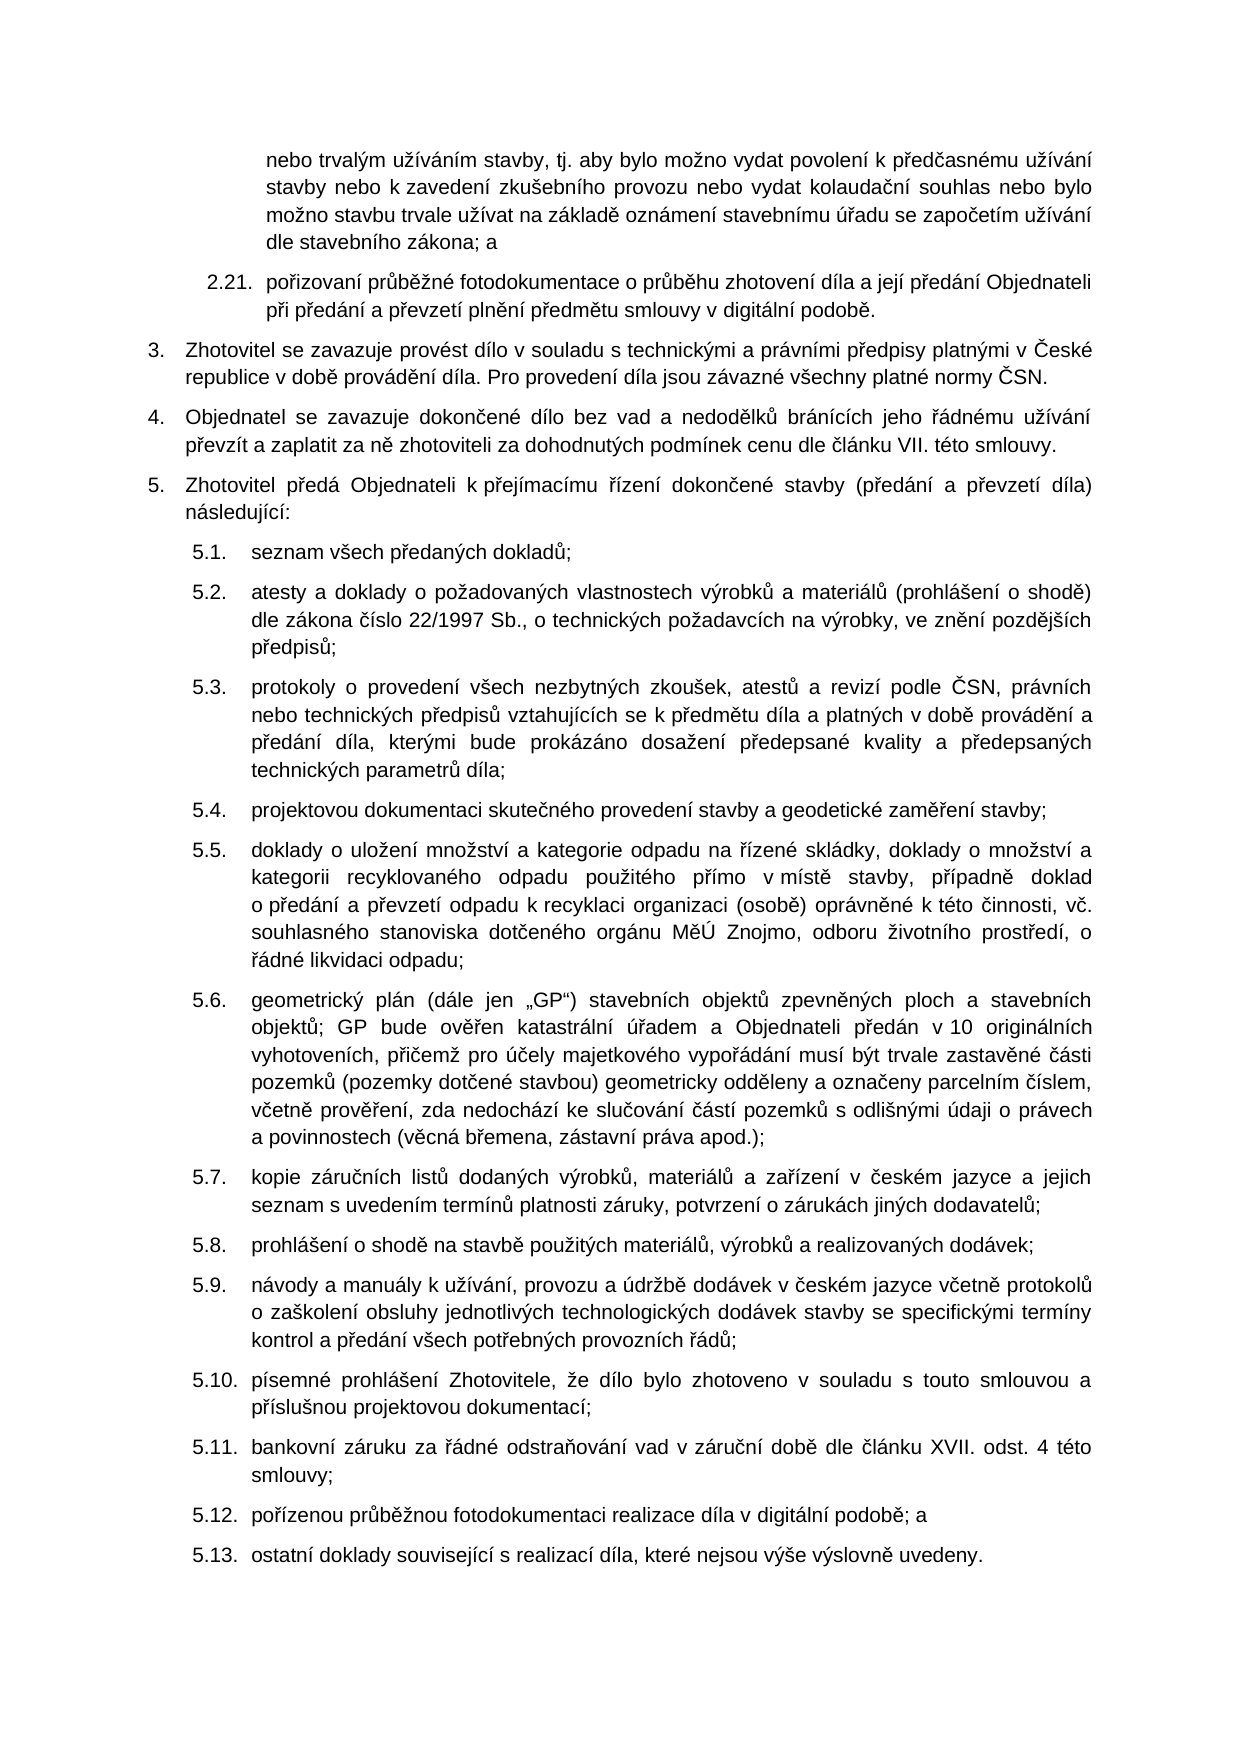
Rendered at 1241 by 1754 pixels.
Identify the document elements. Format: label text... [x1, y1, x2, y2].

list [207, 148, 1093, 254]
list atesty a doklady o požadovaných vlastnostech výrobků a materiálů (prohlášení o shodě) dle zákona číslo 22/1997 Sb., o technických požadavcích na výrobky, ve znění pozdějších předpisů; [192, 580, 1093, 659]
list kopie záručních listů dodaných výrobků, materiálů a zařízení v českém jazyce a jejich seznam s uvedením termínů platnosti záruky, potvrzení o zárukách jiných dodavatelů; [192, 1165, 1093, 1217]
list ostatní doklady související s realizací díla, které nejsou výše výslovně uvedeny. [192, 1543, 1093, 1567]
list Zhotovitel se zavazuje provést dílo v souladu s technickými a právními předpisy platnými v České republice v době provádění díla. Pro provedení díla jsou závazné všechny platné normy ČSN. [148, 338, 1093, 389]
list prohlášení o shodě na stavbě použitých materiálů, výrobků a realizovaných dodávek; [192, 1233, 1093, 1257]
list pořizovaní průběžné fotodokumentace o průběhu zhotovení díla a její předání Objednateli při předání a převzetí plnění předmětu smlouvy v digitální podobě. [207, 270, 1093, 322]
list písemné prohlášení Zhotovitele, že dílo bylo zhotoveno v souladu s touto smlouvou a příslušnou projektovou dokumentací; [192, 1368, 1093, 1419]
list doklady o uložení množství a kategorie odpadu na řízené skládky, doklady o množství a kategorii recyklovaného odpadu použitého přímo v místě stavby, případně doklad o předání a převzetí odpadu k recyklaci organizaci (osobě) oprávněné k této činnosti, vč. souhlasného stanoviska dotčeného orgánu MěÚ Znojmo, odboru životního prostředí, o řádné likvidaci odpadu; [192, 838, 1093, 972]
list návody a manuály k užívání, provozu a údržbě dodávek v českém jazyce včetně protokolů o zaškolení obsluhy jednotlivých technologických dodávek stavby se specifickými termíny kontrol a předání všech potřebných provozních řádů; [192, 1273, 1093, 1352]
list protokoly o provedení všech nezbytných zkoušek, atestů a revizí podle ČSN, právních nebo technických předpisů vztahujících se k předmětu díla a platných v době provádění a předání díla, kterými bude prokázáno dosažení předepsané kvality a předepsaných technických parametrů díla; [192, 675, 1093, 782]
list Zhotovitel předá Objednateli k přejímacímu řízení dokončené stavby (předání a převzetí díla) následující: [148, 473, 1093, 524]
list projektovou dokumentaci skutečného provedení stavby a geodetické zaměření stavby; [192, 798, 1093, 822]
list pořízenou průběžnou fotodokumentaci realizace díla v digitální podobě; a [192, 1503, 1093, 1527]
list bankovní záruku za řádné odstraňování vad v záruční době dle článku XVII. odst. 4 této smlouvy; [192, 1435, 1093, 1487]
list seznam všech předaných dokladů; [192, 540, 1093, 564]
list geometrický plán (dále jen „GP“) stavebních objektů zpevněných ploch a stavebních objektů; GP bude ověřen katastrální úřadem a Objednateli předán v 10 originálních vyhotoveních, přičemž pro účely majetkového vypořádání musí být trvale zastavěné části pozemků (pozemky dotčené stavbou) geometricky odděleny a označeny parcelním číslem, včetně prověření, zda nedochází ke slučování částí pozemků s odlišnými údaji o právech a povinnostech (věcná břemena, zástavní práva apod.); [192, 988, 1093, 1149]
list Objednatel se zavazuje dokončené dílo bez vad a nedodělků bránících jeho řádnému užívání převzít a zaplatit za ně zhotoviteli za dohodnutých podmínek cenu dle článku VII. této smlouvy. [148, 405, 1093, 457]
